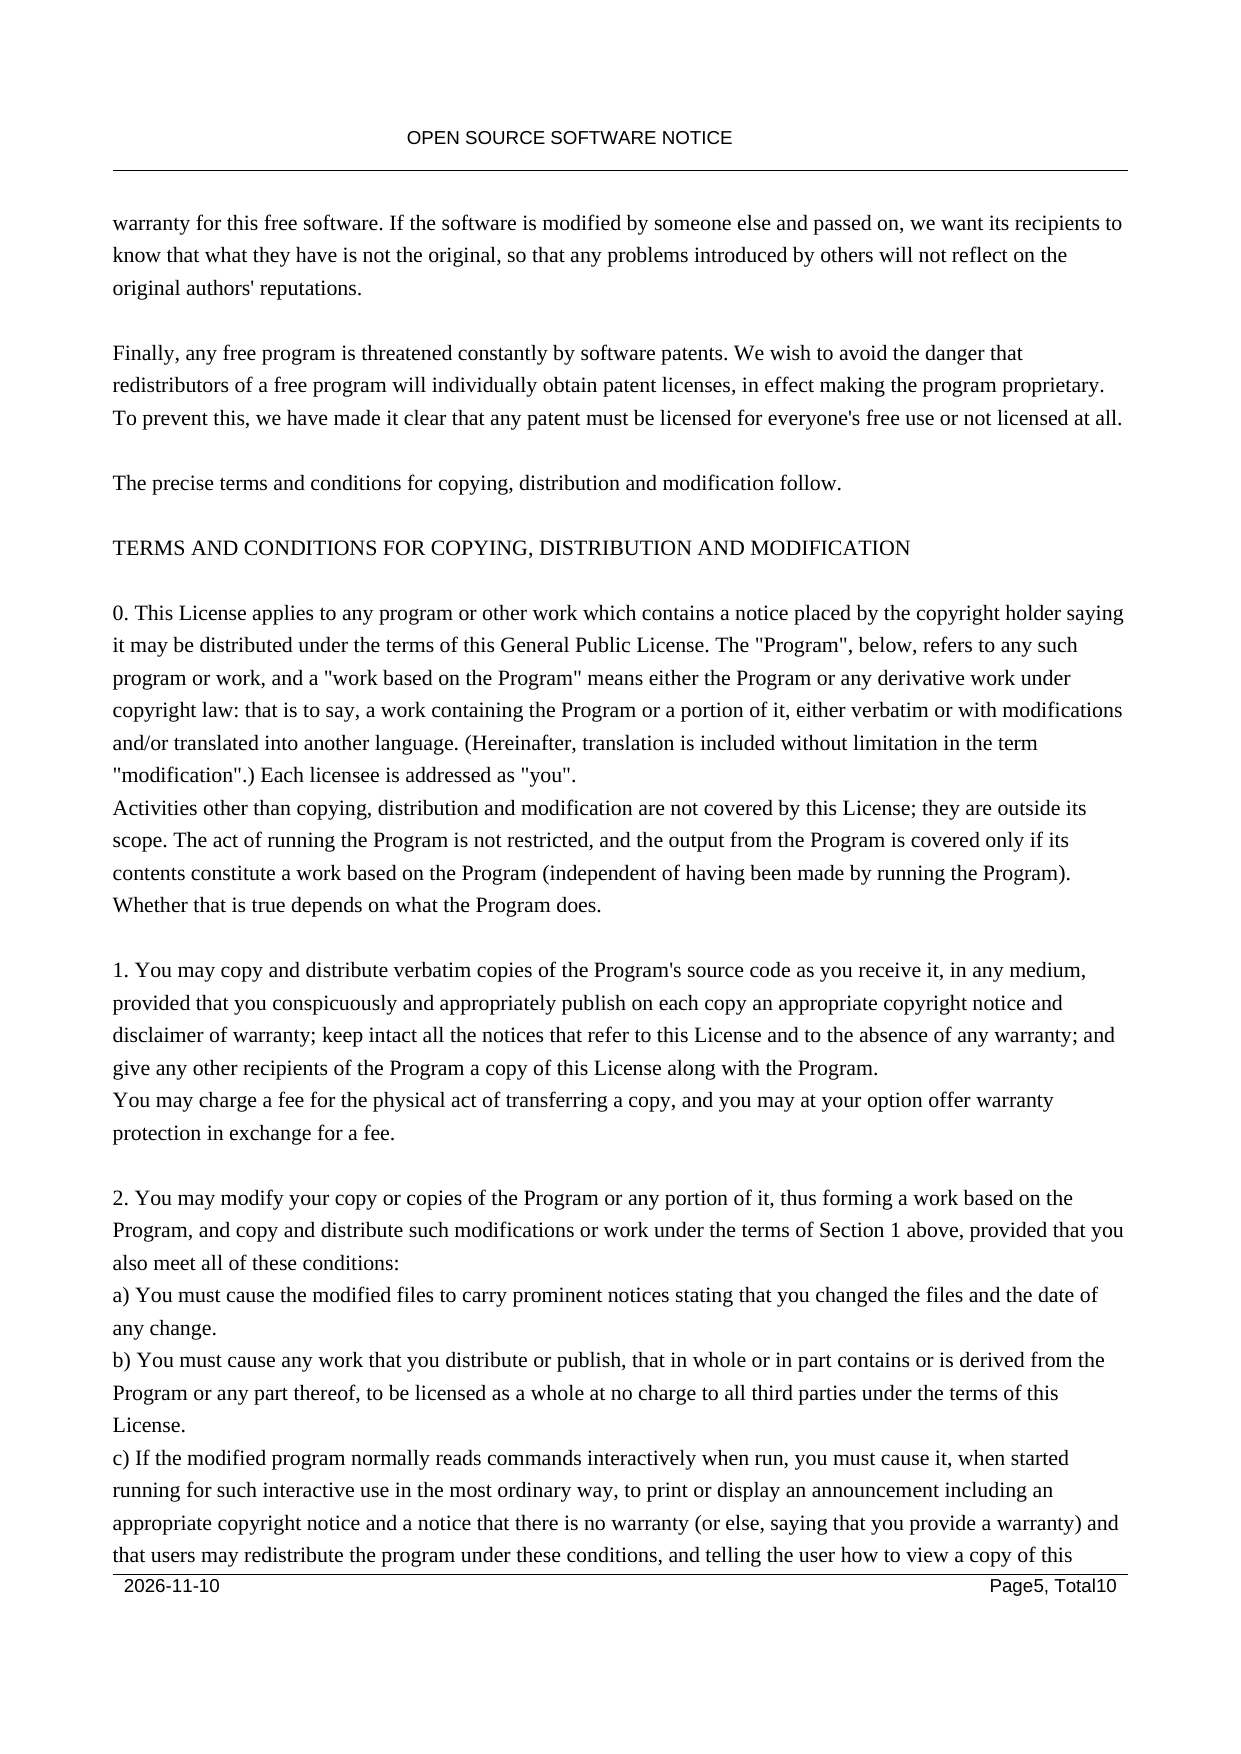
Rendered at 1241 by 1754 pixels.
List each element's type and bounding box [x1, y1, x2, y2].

text [112, 206, 1128, 1571]
